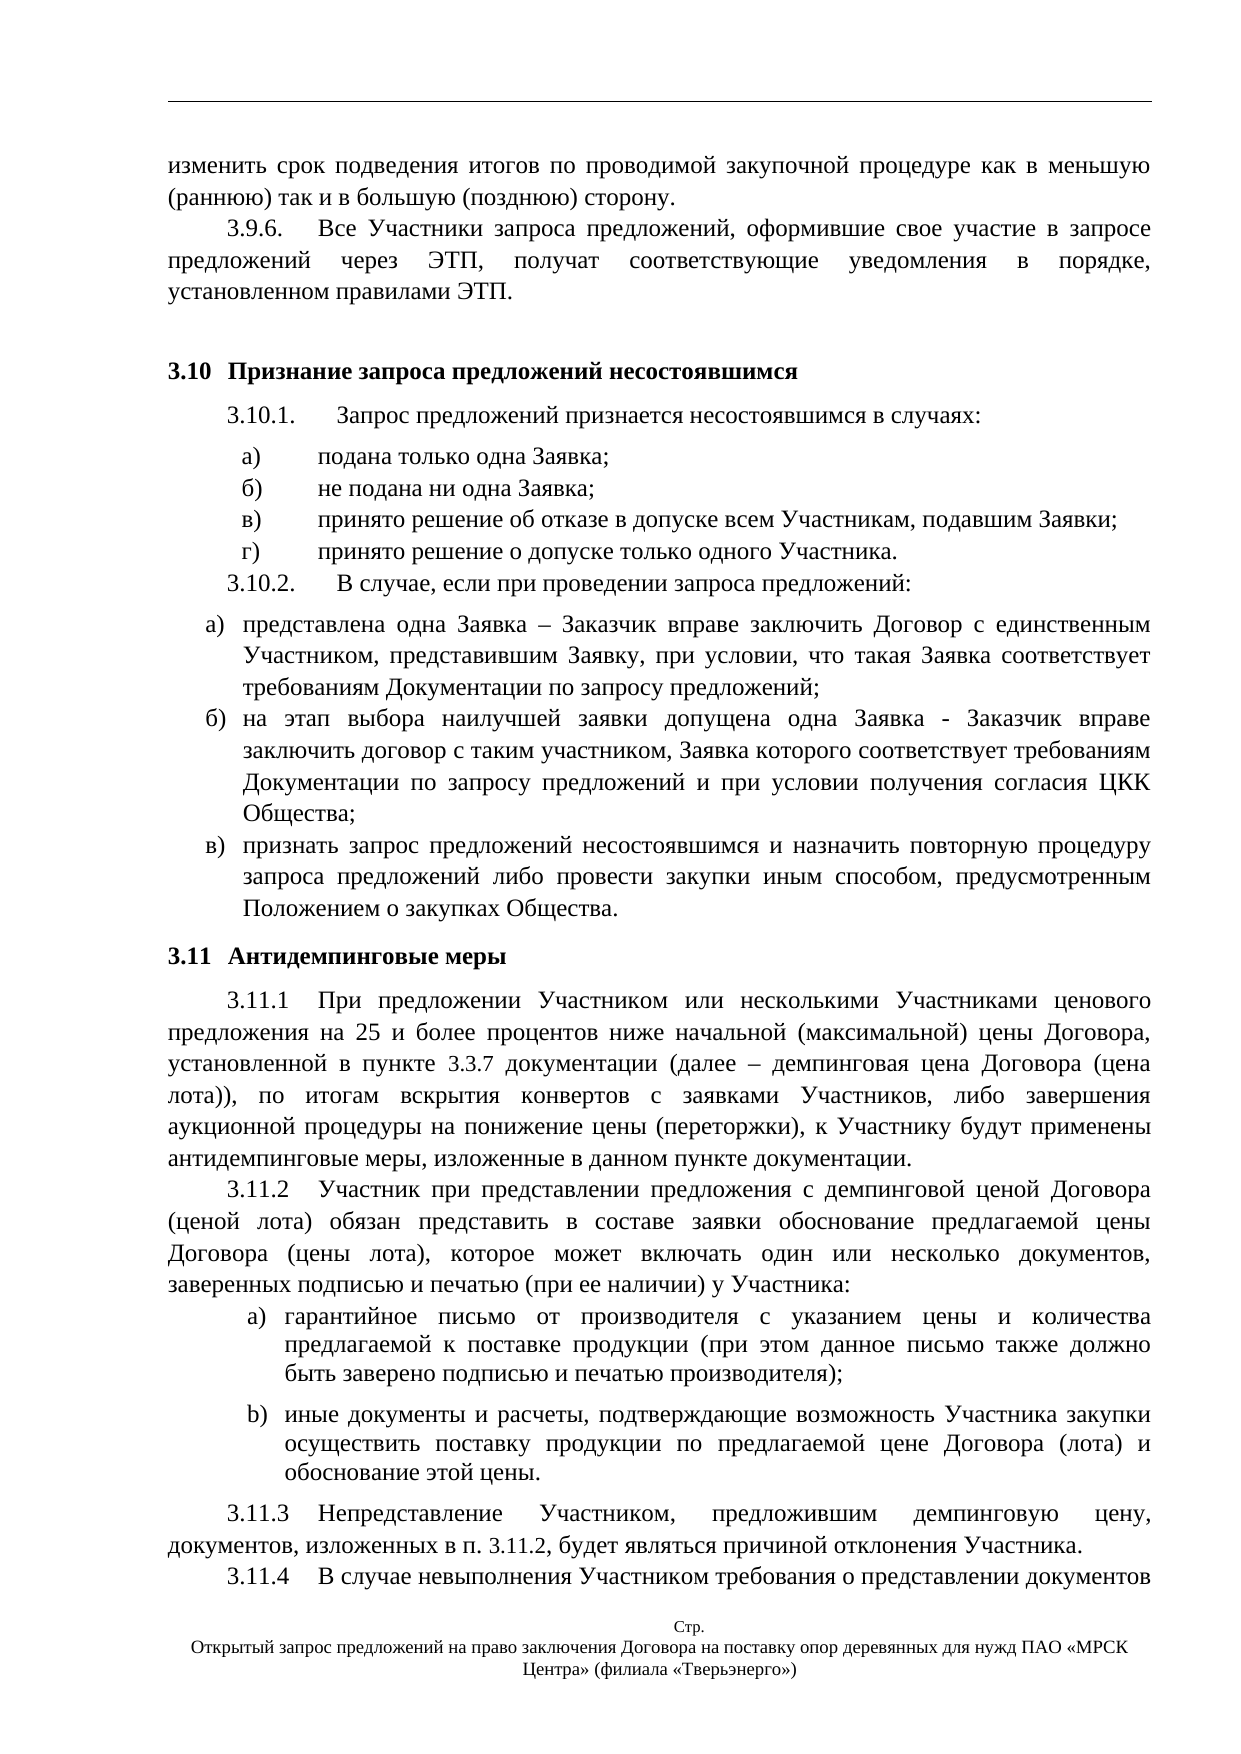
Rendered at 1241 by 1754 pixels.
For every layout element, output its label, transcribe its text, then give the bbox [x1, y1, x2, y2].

list не подана ни одна Заявка; [168, 473, 1152, 502]
list При предложении Участником или несколькими Участниками ценового предложения на 25 и более процентов ниже начальной (максимальной) цены Договора, установленной в пункте 3.3.7 документации (далее – демпинговая цена Договора (цена лота)), по итогам вскрытия конвертов с заявками Участников, либо завершения аукционной процедуры на понижение цены (переторжки), к Участнику будут применены антидемпинговые меры, изложенные в данном пункте документации. [168, 985, 1152, 1172]
list Участник при представлении предложения с демпинговой ценой Договора (ценой лота) обязан представить в составе заявки обоснование предлагаемой цены Договора (цены лота), которое может включать один или несколько документов, заверенных подписью и печатью (при ее наличии) у Участника: [168, 1174, 1152, 1298]
subtitle Антидемпинговые меры [168, 941, 1152, 970]
list на этап выбора наилучшей заявки допущена одна Заявка - Заказчик вправе заключить договор с таким участником, Заявка которого соответствует требованиям Документации по запросу предложений и при условии получения согласия ЦКК Общества; [205, 703, 1152, 827]
list Все Участники запроса предложений, оформившие свое участие в запросе предложений через ЭТП, получат соответствующие уведомления в порядке, установленном правилами ЭТП. [168, 213, 1152, 305]
list подана только одна Заявка; [168, 441, 1152, 470]
list принято решение о допуске только одного Участника. [168, 536, 1152, 565]
list признать запрос предложений несостоявшимся и назначить повторную процедуру запроса предложений либо провести закупки иным способом, предусмотренным Положением о закупках Общества. [205, 830, 1152, 922]
list В случае, если при проведении запроса предложений: [168, 568, 1152, 596]
list иные документы и расчеты, подтверждающие возможность Участника закупки осуществить поставку продукции по предлагаемой цене Договора (лота) и обоснование этой цены. [247, 1399, 1152, 1486]
list представлена одна Заявка – Заказчик вправе заключить Договор с единственным Участником, представившим Заявку, при условии, что такая Заявка соответствует требованиям Документации по запросу предложений; [205, 609, 1152, 701]
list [168, 150, 1152, 210]
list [168, 1561, 1152, 1590]
list Запрос предложений признается несостоявшимся в случаях: [168, 400, 1152, 429]
list гарантийное письмо от производителя с указанием цены и количества предлагаемой к поставке продукции (при этом данное письмо также должно быть заверено подписью и печатью производителя); [247, 1301, 1152, 1387]
list принято решение об отказе в допуске всем Участникам, подавшим Заявки; [168, 504, 1152, 533]
subtitle Признание запроса предложений несостоявшимся [168, 356, 1152, 385]
list Непредставление Участником, предложившим демпинговую цену, документов, изложенных в п. 3.11.2, будет являться причиной отклонения Участника. [168, 1498, 1152, 1559]
